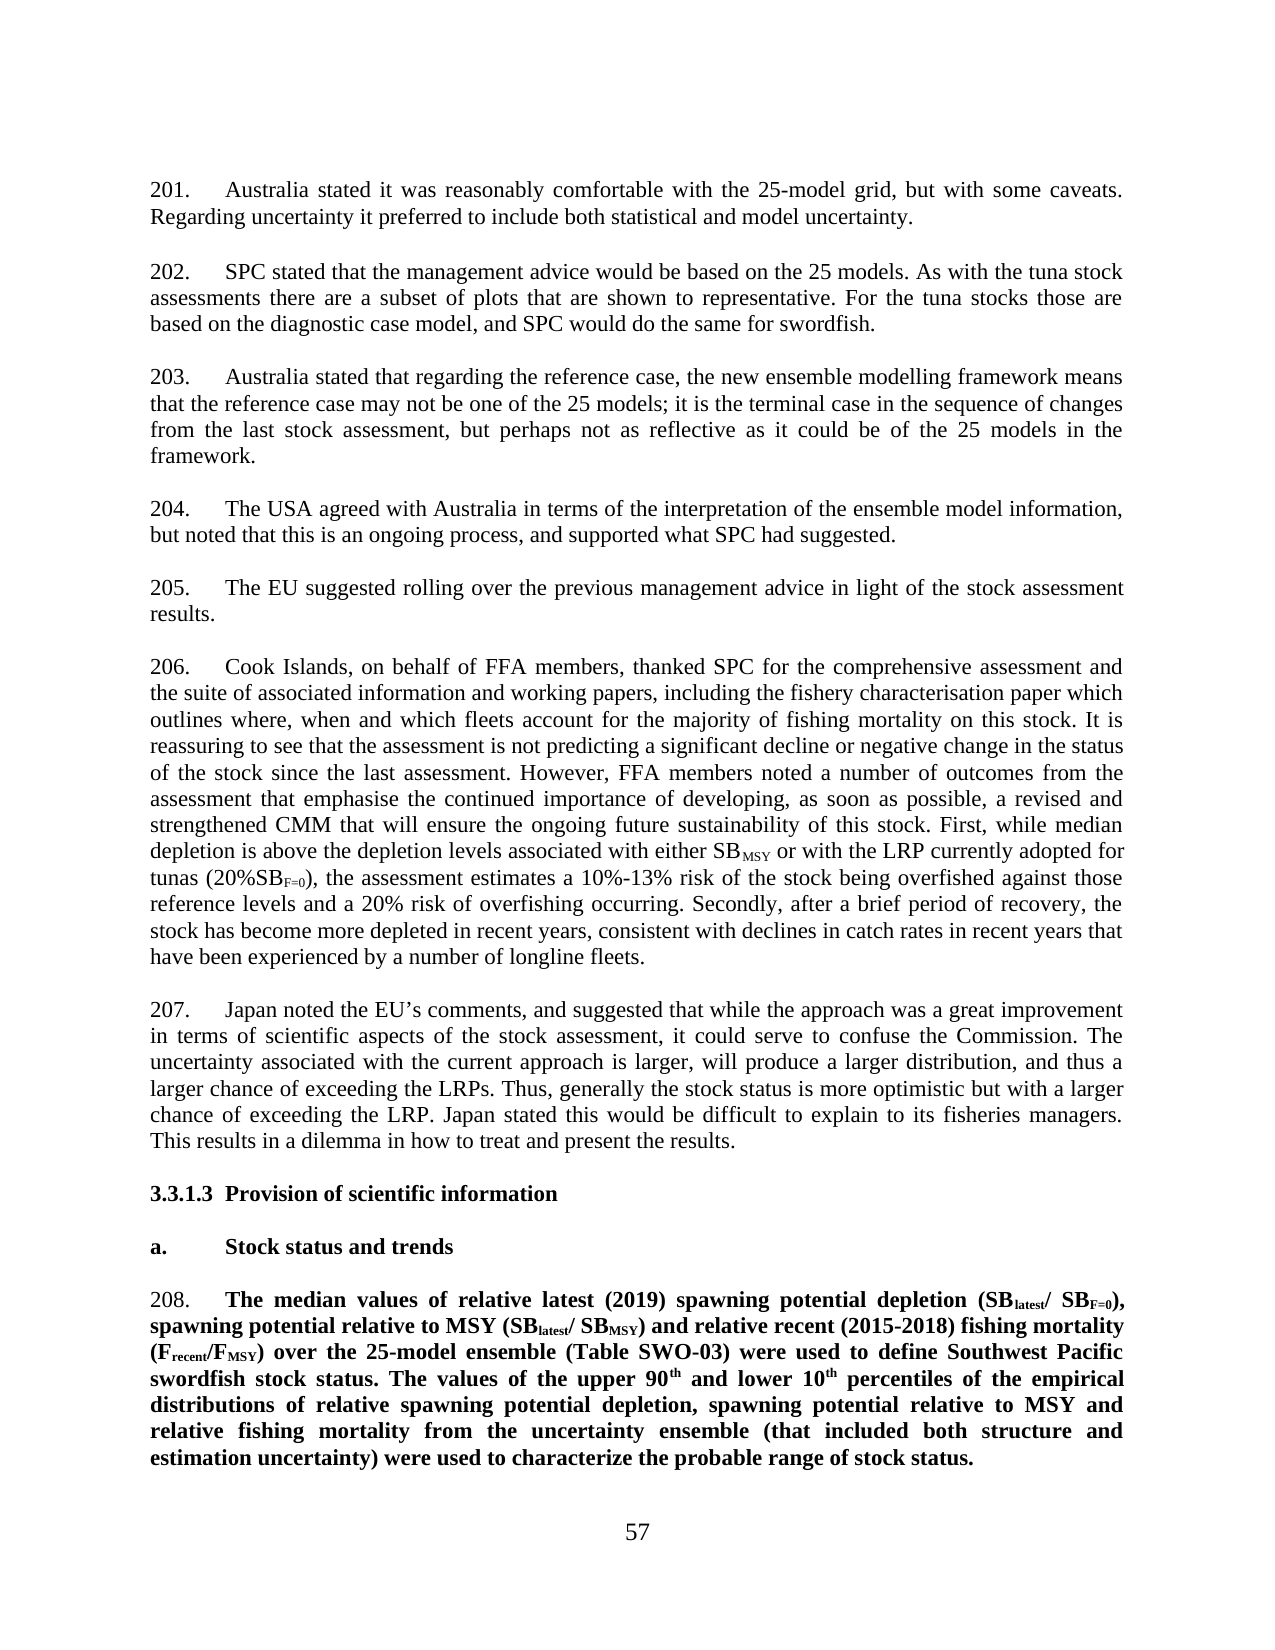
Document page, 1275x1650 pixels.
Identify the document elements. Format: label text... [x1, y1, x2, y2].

text Japan noted the EU’s comments, and suggested that while the approach was a great improvement in terms of scientific aspects of the stock assessment, it could serve to confuse the Commission. The uncertainty associated with the current approach is larger, will produce a larger distribution, and thus a larger chance of exceeding the LRPs. Thus, generally the stock status is more optimistic but with a larger chance of exceeding the LRP. Japan stated this would be difficult to explain to its fisheries managers. This results in a dilemma in how to treat and present the results. [150, 996, 1125, 1154]
text The EU suggested rolling over the previous management advice in light of the stock assessment results. [150, 574, 1125, 627]
list Provision of scientific information [150, 1180, 1125, 1207]
text Cook Islands, on behalf of FFA members, thanked SPC for the comprehensive assessment and the suite of associated information and working papers, including the fishery characterisation paper which outlines where, when and which fleets account for the majority of fishing mortality on this stock. It is reassuring to see that the assessment is not predicting a significant decline or negative change in the status of the stock since the last assessment. However, FFA members noted a number of outcomes from the assessment that emphasise the continued importance of developing, as soon as possible, a revised and strengthened CMM that will ensure the ongoing future sustainability of this stock. First, while median depletion is above the depletion levels associated with either SBMSY or with the LRP currently adopted for tunas (20%SBF=0), the assessment estimates a 10%-13% risk of the stock being overfished against those reference levels and a 20% risk of overfishing occurring. Secondly, after a brief period of recovery, the stock has become more depleted in recent years, consistent with declines in catch rates in recent years that have been experienced by a number of longline fleets. [150, 653, 1125, 969]
text The median values of relative latest (2019) spawning potential depletion (SBlatest/ SBF=0), spawning potential relative to MSY (SBlatest/ SBMSY) and relative recent (2015-2018) fishing mortality (Frecent/FMSY) over the 25-model ensemble (Table SWO-03) were used to define Southwest Pacific swordfish stock status. The values of the upper 90th and lower 10th percentiles of the empirical distributions of relative spawning potential depletion, spawning potential relative to MSY and relative fishing mortality from the uncertainty ensemble (that included both structure and estimation uncertainty) were used to characterize the probable range of stock status. [150, 1286, 1125, 1470]
text The USA agreed with Australia in terms of the interpretation of the ensemble model information, but noted that this is an ongoing process, and supported what SPC had suggested. [150, 495, 1125, 548]
list Stock status and trends [150, 1233, 1125, 1259]
text Australia stated that regarding the reference case, the new ensemble modelling framework means that the reference case may not be one of the 25 models; it is the terminal case in the sequence of changes from the last stock assessment, but perhaps not as reflective as it could be of the 25 models in the framework. [150, 363, 1125, 469]
text SPC stated that the management advice would be based on the 25 models. As with the tuna stock assessments there are a subset of plots that are shown to representative. For the tuna stocks those are based on the diagnostic case model, and SPC would do the same for swordfish. [150, 258, 1125, 337]
text Australia stated it was reasonably comfortable with the 25-model grid, but with some caveats. Regarding uncertainty it preferred to include both statistical and model uncertainty. [150, 176, 1125, 229]
